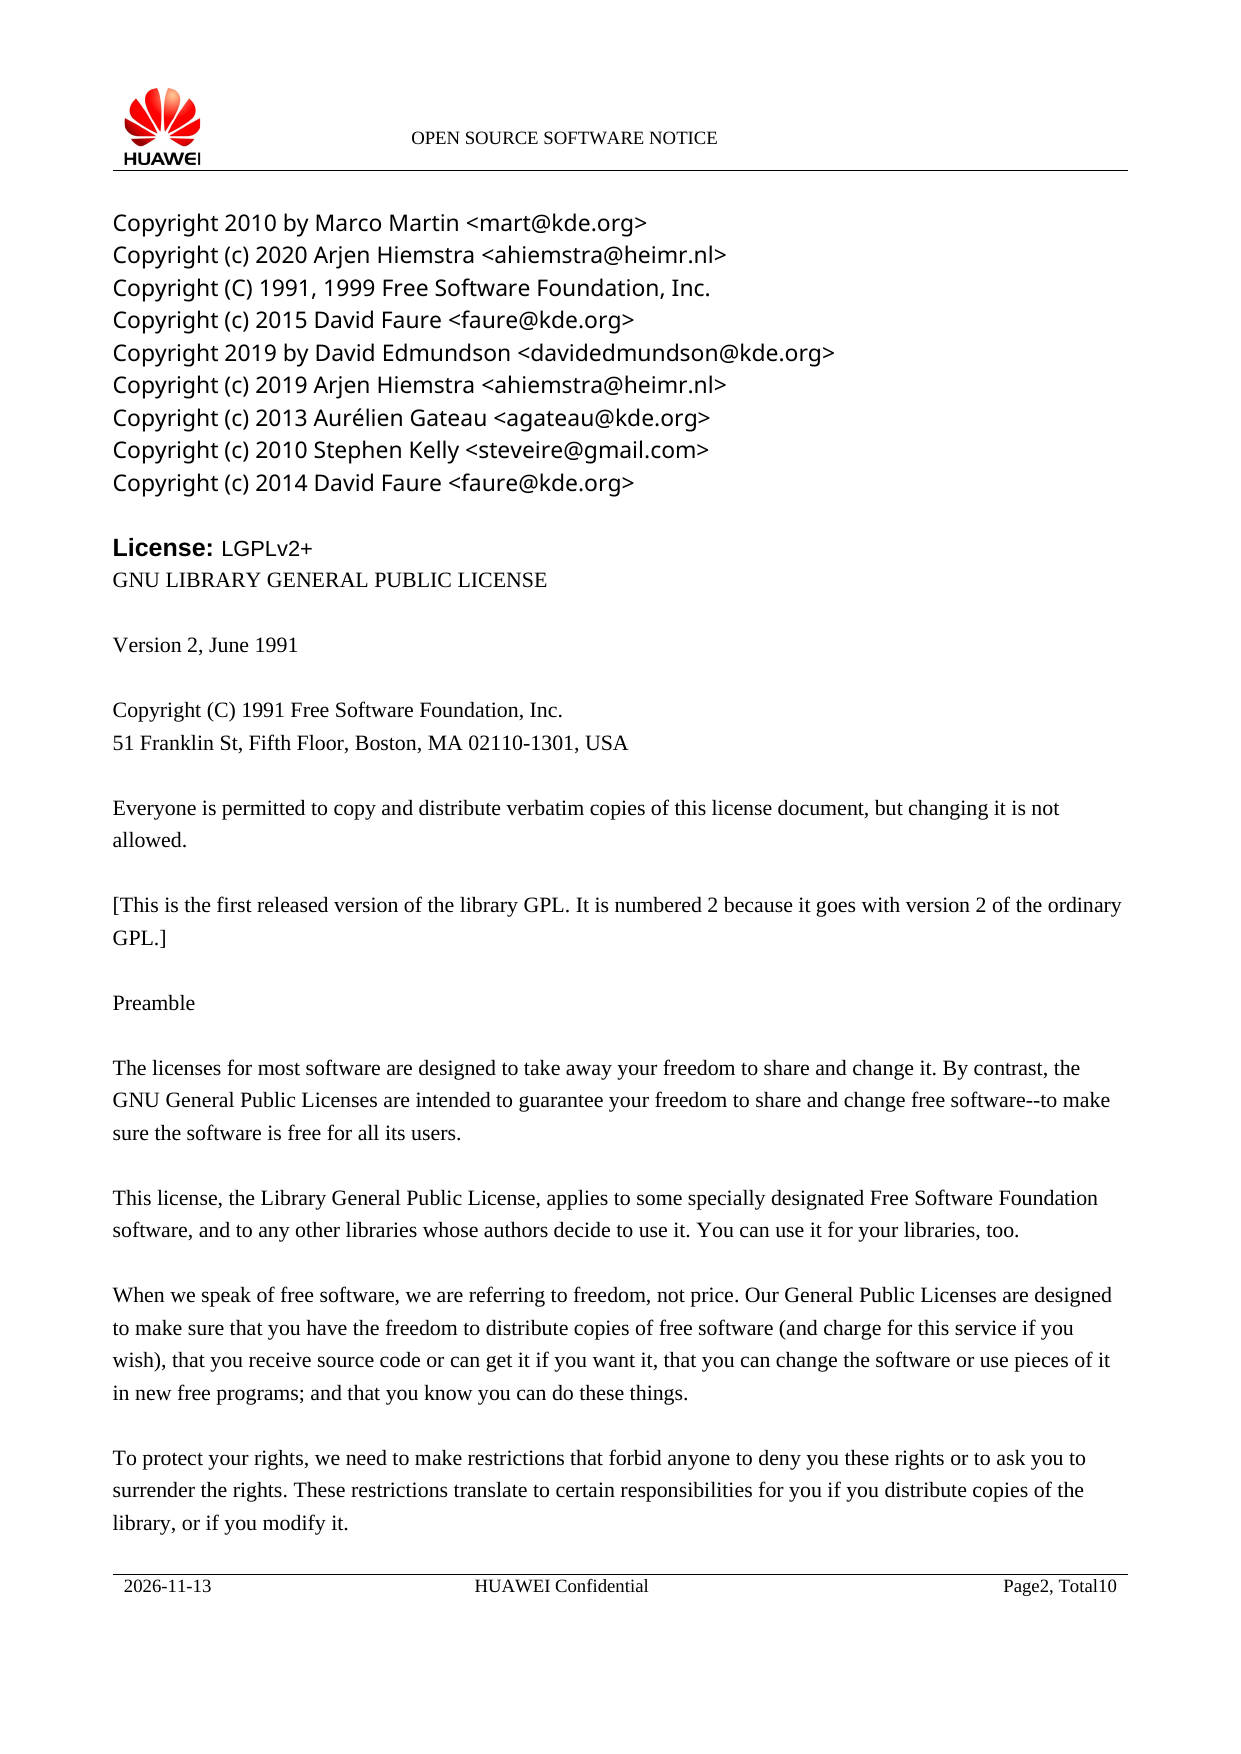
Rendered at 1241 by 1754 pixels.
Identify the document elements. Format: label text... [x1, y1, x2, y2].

text License: LGPLv2+ [112, 531, 1128, 564]
picture [124, 88, 201, 165]
